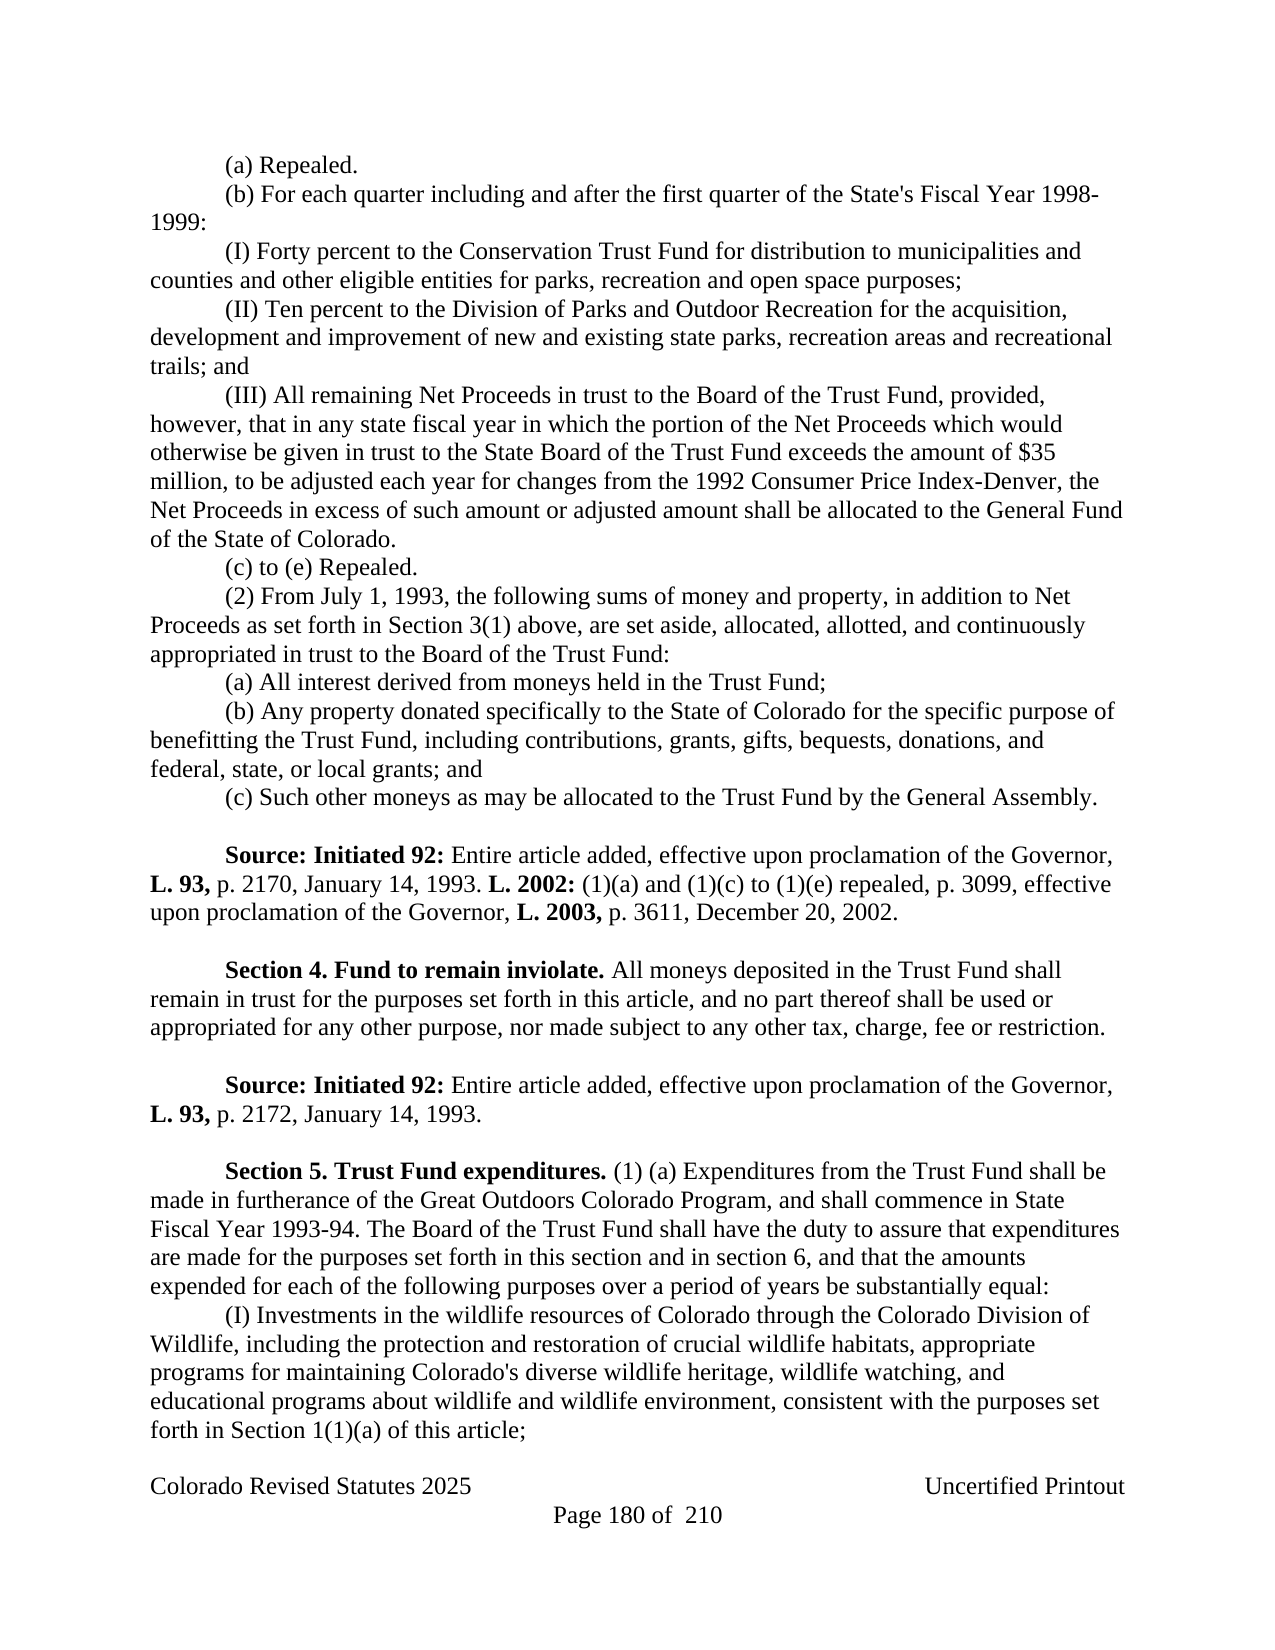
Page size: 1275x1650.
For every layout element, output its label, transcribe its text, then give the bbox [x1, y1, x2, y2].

text (III) All remaining Net Proceeds in trust to the Board of the Trust Fund, provided, however, that in any state fiscal year in which the portion of the Net Proceeds which would otherwise be given in trust to the State Board of the Trust Fund exceeds the amount of $35 million, to be adjusted each year for changes from the 1992 Consumer Price Index-Denver, the Net Proceeds in excess of such amount or adjusted amount shall be allocated to the General Fund of the State of Colorado. [150, 380, 1125, 552]
text (b) Any property donated specifically to the State of Colorado for the specific purpose of benefitting the Trust Fund, including contributions, grants, gifts, bequests, donations, and federal, state, or local grants; and [150, 696, 1125, 782]
text Section 4. Fund to remain inviolate. All moneys deposited in the Trust Fund shall remain in trust for the purposes set forth in this article, and no part thereof shall be used or appropriated for any other purpose, nor made subject to any other tax, charge, fee or restriction. [150, 955, 1125, 1041]
text (b) For each quarter including and after the first quarter of the State's Fiscal Year 1998-1999: [150, 179, 1125, 236]
text Source: Initiated 92: Entire article added, effective upon proclamation of the Governor, L. 93, p. 2170, January 14, 1993. L. 2002: (1)(a) and (1)(c) to (1)(e) repealed, p. 3099, effective upon proclamation of the Governor, L. 2003, p. 3611, December 20, 2002. [150, 840, 1125, 926]
text (I) Forty percent to the Conservation Trust Fund for distribution to municipalities and counties and other eligible entities for parks, recreation and open space purposes; [150, 236, 1125, 294]
text (a) Repealed. [150, 150, 1125, 179]
text (II) Ten percent to the Division of Parks and Outdoor Recreation for the acquisition, development and improvement of new and existing state parks, recreation areas and recreational trails; and [150, 294, 1125, 380]
text Section 5. Trust Fund expenditures. (1) (a) Expenditures from the Trust Fund shall be made in furtherance of the Great Outdoors Colorado Program, and shall commence in State Fiscal Year 1993-94. The Board of the Trust Fund shall have the duty to assure that expenditures are made for the purposes set forth in this section and in section 6, and that the amounts expended for each of the following purposes over a period of years be substantially equal: [150, 1156, 1125, 1300]
text Source: Initiated 92: Entire article added, effective upon proclamation of the Governor, L. 93, p. 2172, January 14, 1993. [150, 1070, 1125, 1127]
text (I) Investments in the wildlife resources of Colorado through the Colorado Division of Wildlife, including the protection and restoration of crucial wildlife habitats, appropriate programs for maintaining Colorado's diverse wildlife heritage, wildlife watching, and educational programs about wildlife and wildlife environment, consistent with the purposes set forth in Section 1(1)(a) of this article; [150, 1300, 1125, 1444]
text (2) From July 1, 1993, the following sums of money and property, in addition to Net Proceeds as set forth in Section 3(1) above, are set aside, allocated, allotted, and continuously appropriated in trust to the Board of the Trust Fund: [150, 581, 1125, 667]
text (a) All interest derived from moneys held in the Trust Fund; [150, 667, 1125, 696]
text (c) to (e) Repealed. [150, 552, 1125, 581]
text (c) Such other moneys as may be allocated to the Trust Fund by the General Assembly. [150, 782, 1125, 811]
